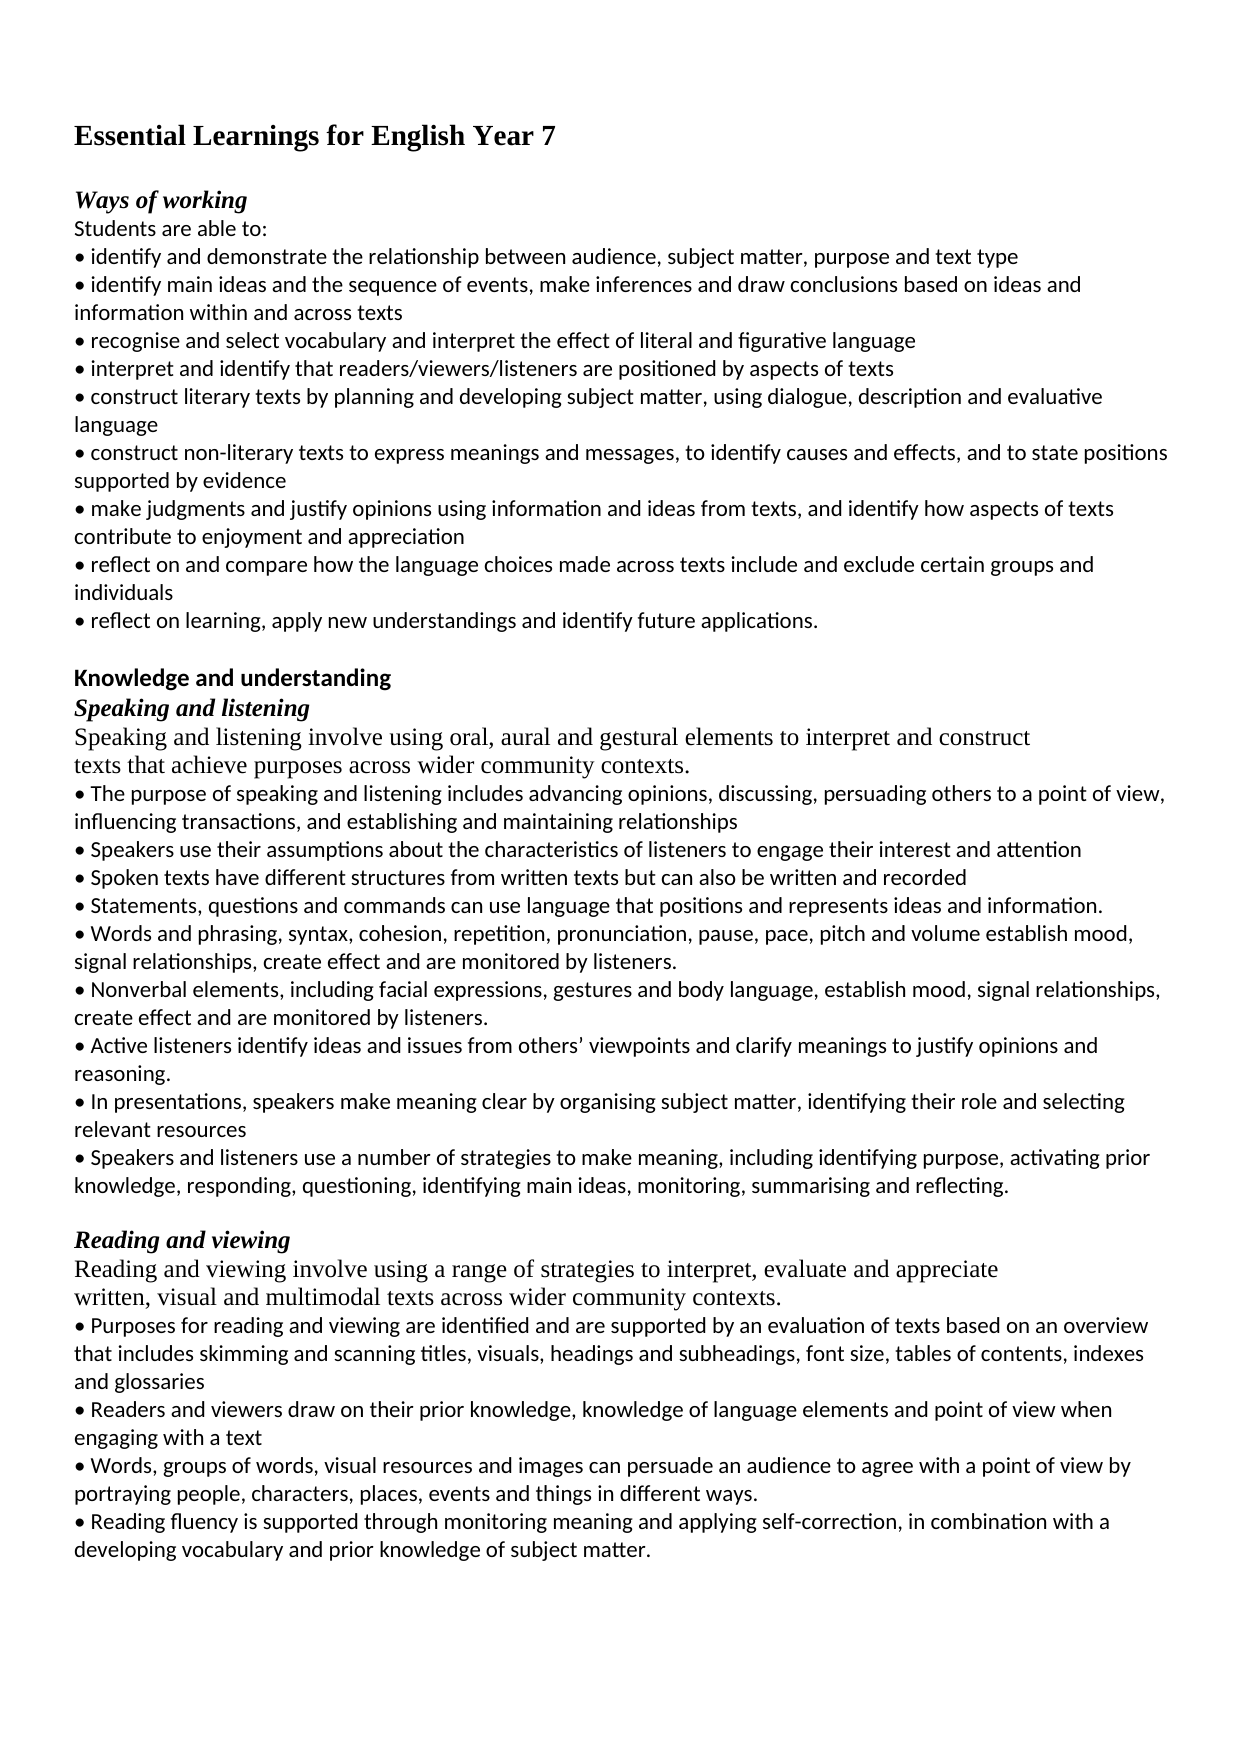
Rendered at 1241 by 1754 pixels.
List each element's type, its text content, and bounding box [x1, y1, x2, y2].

text Knowledge and understanding [74, 662, 1181, 693]
text • construct literary texts by planning and developing subject matter, using dialogue, description and evaluative language [74, 382, 1181, 438]
text Speaking and listening [74, 693, 1181, 722]
text • Readers and viewers draw on their prior knowledge, knowledge of language elements and point of view when engaging with a text [74, 1395, 1181, 1451]
text • Active listeners identify ideas and issues from others’ viewpoints and clarify meanings to justify opinions and reasoning. [74, 1031, 1181, 1087]
text • construct non-literary texts to express meanings and messages, to identify causes and effects, and to state positions supported by evidence [74, 438, 1181, 494]
text • Spoken texts have different structures from written texts but can also be written and recorded [74, 863, 1181, 891]
text • Speakers use their assumptions about the characteristics of listeners to engage their interest and attention [74, 835, 1181, 863]
text • recognise and select vocabulary and interpret the effect of literal and figurative language [74, 326, 1181, 354]
text • identify main ideas and the sequence of events, make inferences and draw conclusions based on ideas and information within and across texts [74, 270, 1181, 326]
text • Words, groups of words, visual resources and images can persuade an audience to agree with a point of view by portraying people, characters, places, events and things in different ways. [74, 1451, 1181, 1507]
text Ways of working [74, 185, 1181, 214]
text • interpret and identify that readers/viewers/listeners are positioned by aspects of texts [74, 354, 1181, 382]
text • Speakers and listeners use a number of strategies to make meaning, including identifying purpose, activating prior knowledge, responding, questioning, identifying main ideas, monitoring, summarising and reflecting. [74, 1143, 1181, 1199]
text • identify and demonstrate the relationship between audience, subject matter, purpose and text type [74, 242, 1181, 270]
text • reflect on learning, apply new understandings and identify future applications. [74, 606, 1181, 634]
text Reading and viewing involve using a range of strategies to interpret, evaluate and appreciate [74, 1254, 1181, 1282]
text Students are able to: [74, 214, 1181, 242]
text written, visual and multimodal texts across wider community contexts. [74, 1282, 1181, 1311]
text • The purpose of speaking and listening includes advancing opinions, discussing, persuading others to a point of view, influencing transactions, and establishing and maintaining relationships [74, 779, 1181, 835]
text • Statements, questions and commands can use language that positions and represents ideas and information. [74, 891, 1181, 919]
text • Purposes for reading and viewing are identified and are supported by an evaluation of texts based on an overview that includes skimming and scanning titles, visuals, headings and subheadings, font size, tables of contents, indexes and glossaries [74, 1311, 1181, 1395]
text Reading and viewing [74, 1225, 1181, 1254]
text texts that achieve purposes across wider community contexts. [74, 750, 1181, 779]
text • make judgments and justify opinions using information and ideas from texts, and identify how aspects of texts contribute to enjoyment and appreciation [74, 494, 1181, 550]
text Speaking and listening involve using oral, aural and gestural elements to interpret and construct [74, 722, 1181, 750]
text Essential Learnings for English Year 7 [74, 118, 1181, 152]
text • In presentations, speakers make meaning clear by organising subject matter, identifying their role and selecting relevant resources [74, 1087, 1181, 1143]
text • Nonverbal elements, including facial expressions, gestures and body language, establish mood, signal relationships, create effect and are monitored by listeners. [74, 975, 1181, 1031]
text • reflect on and compare how the language choices made across texts include and exclude certain groups and individuals [74, 550, 1181, 606]
text • Reading fluency is supported through monitoring meaning and applying self-correction, in combination with a developing vocabulary and prior knowledge of subject matter. [74, 1507, 1181, 1563]
text • Words and phrasing, syntax, cohesion, repetition, pronunciation, pause, pace, pitch and volume establish mood, signal relationships, create effect and are monitored by listeners. [74, 919, 1181, 975]
